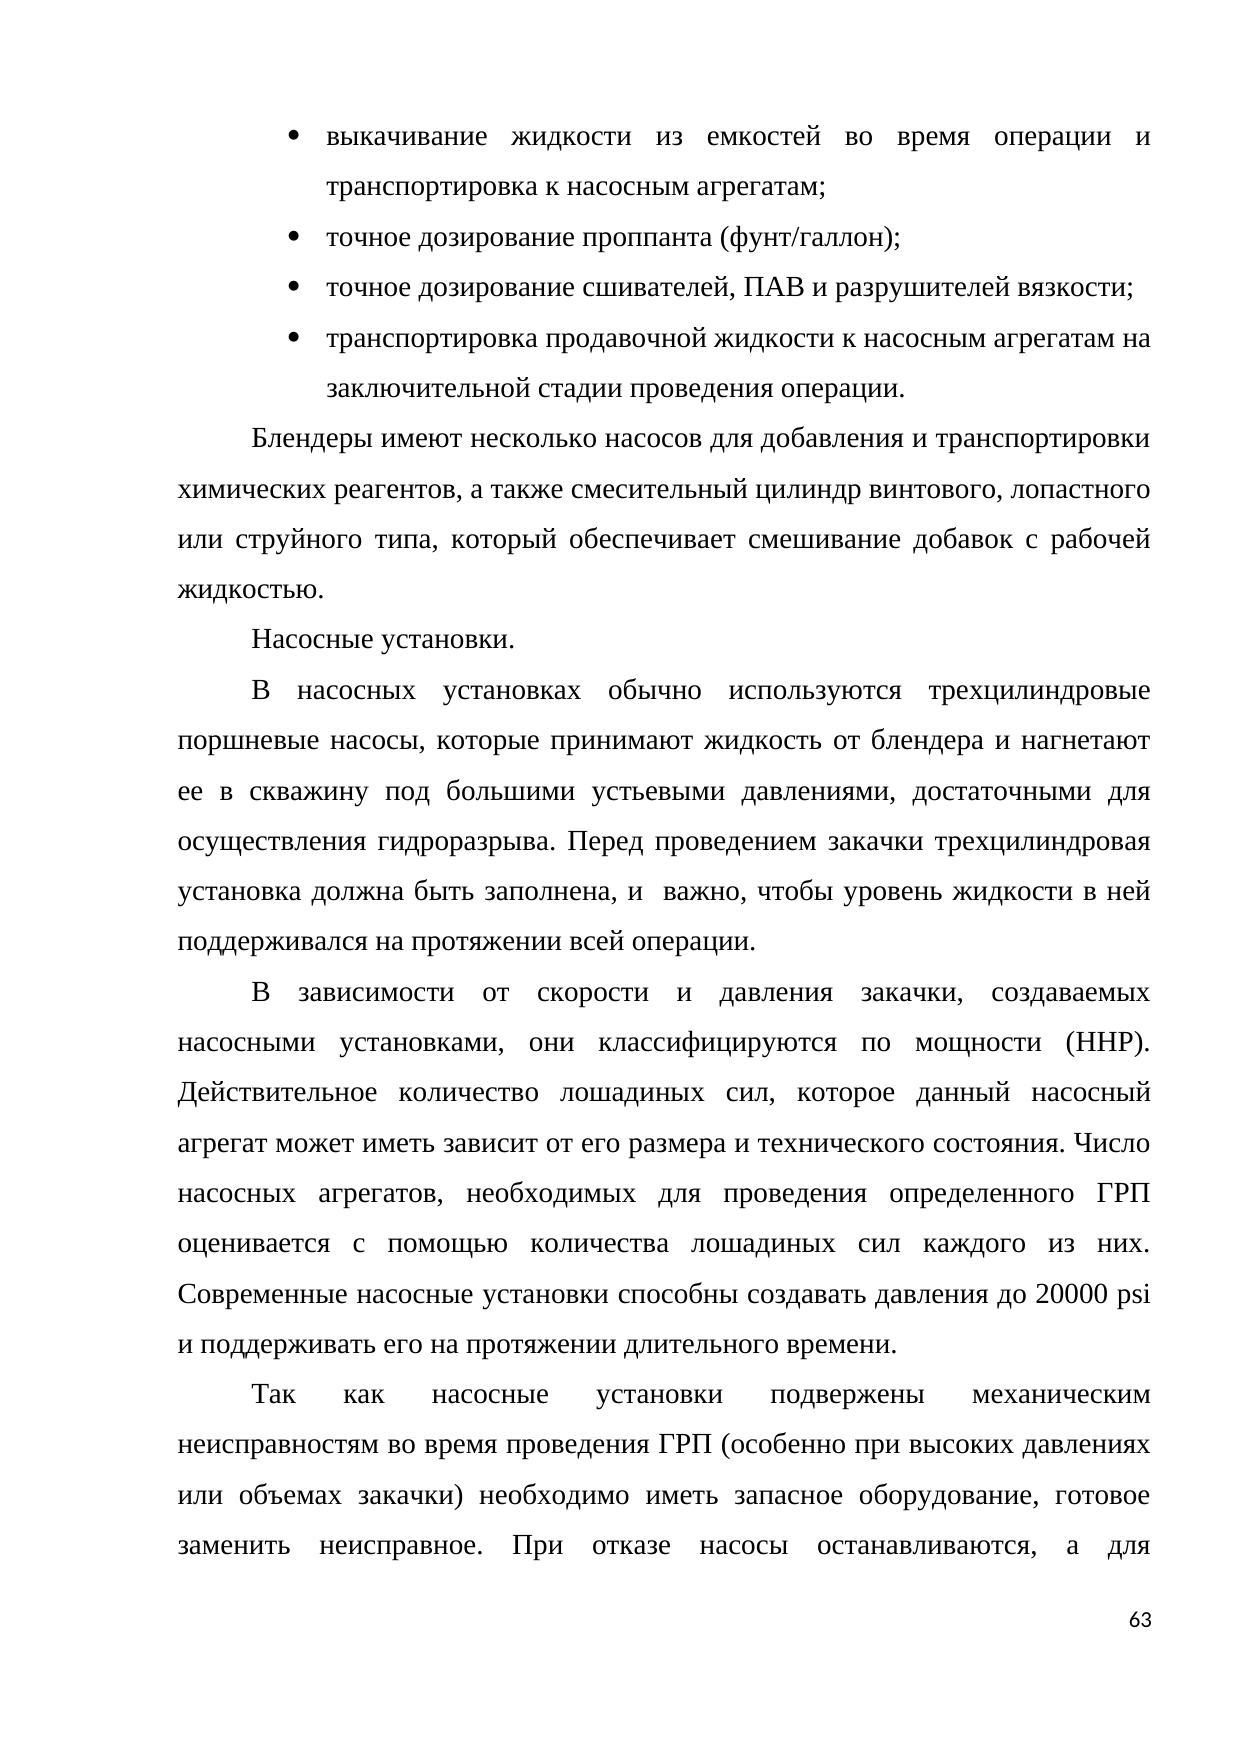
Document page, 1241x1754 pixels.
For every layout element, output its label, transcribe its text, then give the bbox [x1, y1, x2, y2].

text В насосных установках обычно используются трехцилиндровые поршневые насосы, которые принимают жидкость от блендера и нагнетают ее в скважину под большими устьевыми давлениями, достаточными для осуществления гидроразрыва. Перед проведением закачки трехцилиндровая установка должна быть заполнена, и важно, чтобы уровень жидкости в ней поддерживался на протяжении всей операции. [177, 672, 1152, 957]
list точное дозирование сшивателей, ПАВ и разрушителей вязкости; [288, 269, 1152, 303]
text Насосные установки. [177, 622, 1152, 655]
list выкачивание жидкости из емкостей во время операции и транспортировка к насосным агрегатам; [288, 118, 1152, 202]
list точное дозирование проппанта (фунт/галлон); [288, 219, 1152, 252]
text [177, 1376, 1152, 1561]
text Блендеры имеют несколько насосов для добавления и транспортировки химических реагентов, а также смесительный цилиндр винтового, лопастного или струйного типа, который обеспечивает смешивание добавок с рабочей жидкостью. [177, 420, 1152, 605]
list транспортировка продавочной жидкости к насосным агрегатам на заключительной стадии проведения операции. [288, 320, 1152, 404]
text В зависимости от скорости и давления закачки, создаваемых насосными установками, они классифицируются по мощности (HHP). Действительное количество лошадиных сил, которое данный насосный агрегат может иметь зависит от его размера и технического состояния. Число насосных агрегатов, необходимых для проведения определенного ГРП оценивается с помощью количества лошадиных сил каждого из них. Современные насосные установки способны создавать давления до 20000 psi и поддерживать его на протяжении длительного времени. [177, 974, 1152, 1359]
